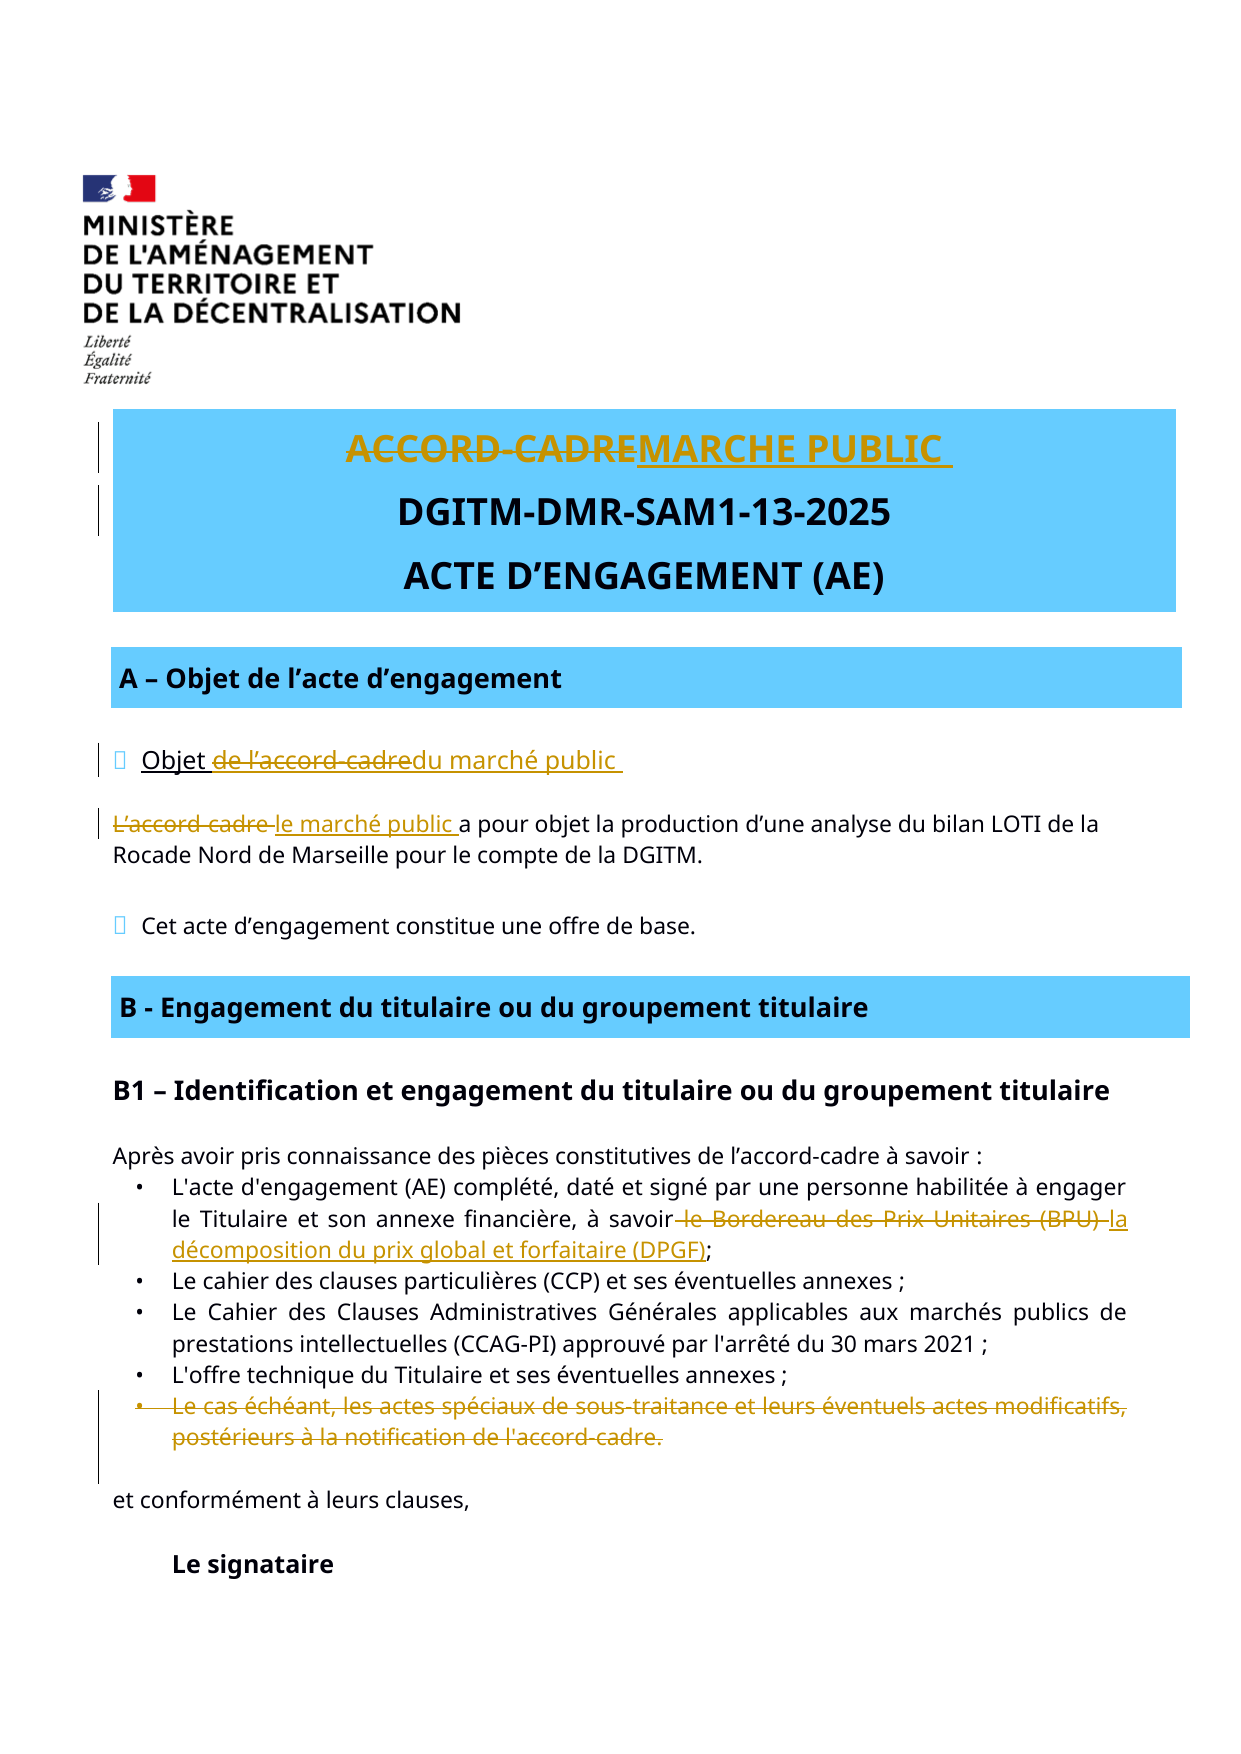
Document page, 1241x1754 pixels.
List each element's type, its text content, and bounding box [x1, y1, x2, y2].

text a pour objet la production d’une analyse du bilan LOTI de la Rocade Nord de Marseille pour le compte de la DGITM. [112, 808, 1128, 870]
list L'offre technique du Titulaire et ses éventuelles annexes ; [135, 1359, 1128, 1390]
text  Objet [112, 742, 1128, 777]
text et conformément à leurs clauses, [112, 1484, 1128, 1515]
list Le Cahier des Clauses Administratives Générales applicables aux marchés publics de prestations intellectuelles (CCAG-PI) approuvé par l'arrêté du 30 mars 2021 ; [135, 1296, 1128, 1359]
subtitle B1 – Identification et engagement du titulaire ou du groupement titulaire [112, 1072, 1128, 1109]
text Après avoir pris connaissance des pièces constitutives de l’accord-cadre à savoir : [112, 1140, 1128, 1171]
text  Cet acte d’engagement constitue une offre de base. [112, 908, 1128, 942]
table_header B - Engagement du titulaire ou du groupement titulaire [111, 976, 1190, 1038]
table_header DGITM-DMR-SAM1-13-2025 ACTE D’ENGAGEMENT (AE) [113, 409, 1176, 612]
text Le signataire [172, 1546, 1128, 1580]
list L'acte d'engagement (AE) complété, daté et signé par une personne habilitée à engager le Titulaire et son annexe financière, à savoir; [135, 1171, 1128, 1265]
picture [75, 167, 464, 387]
table_header A – Objet de l’acte d’engagement [111, 647, 1182, 708]
list Le cahier des clauses particulières (CCP) et ses éventuelles annexes ; [135, 1265, 1128, 1296]
